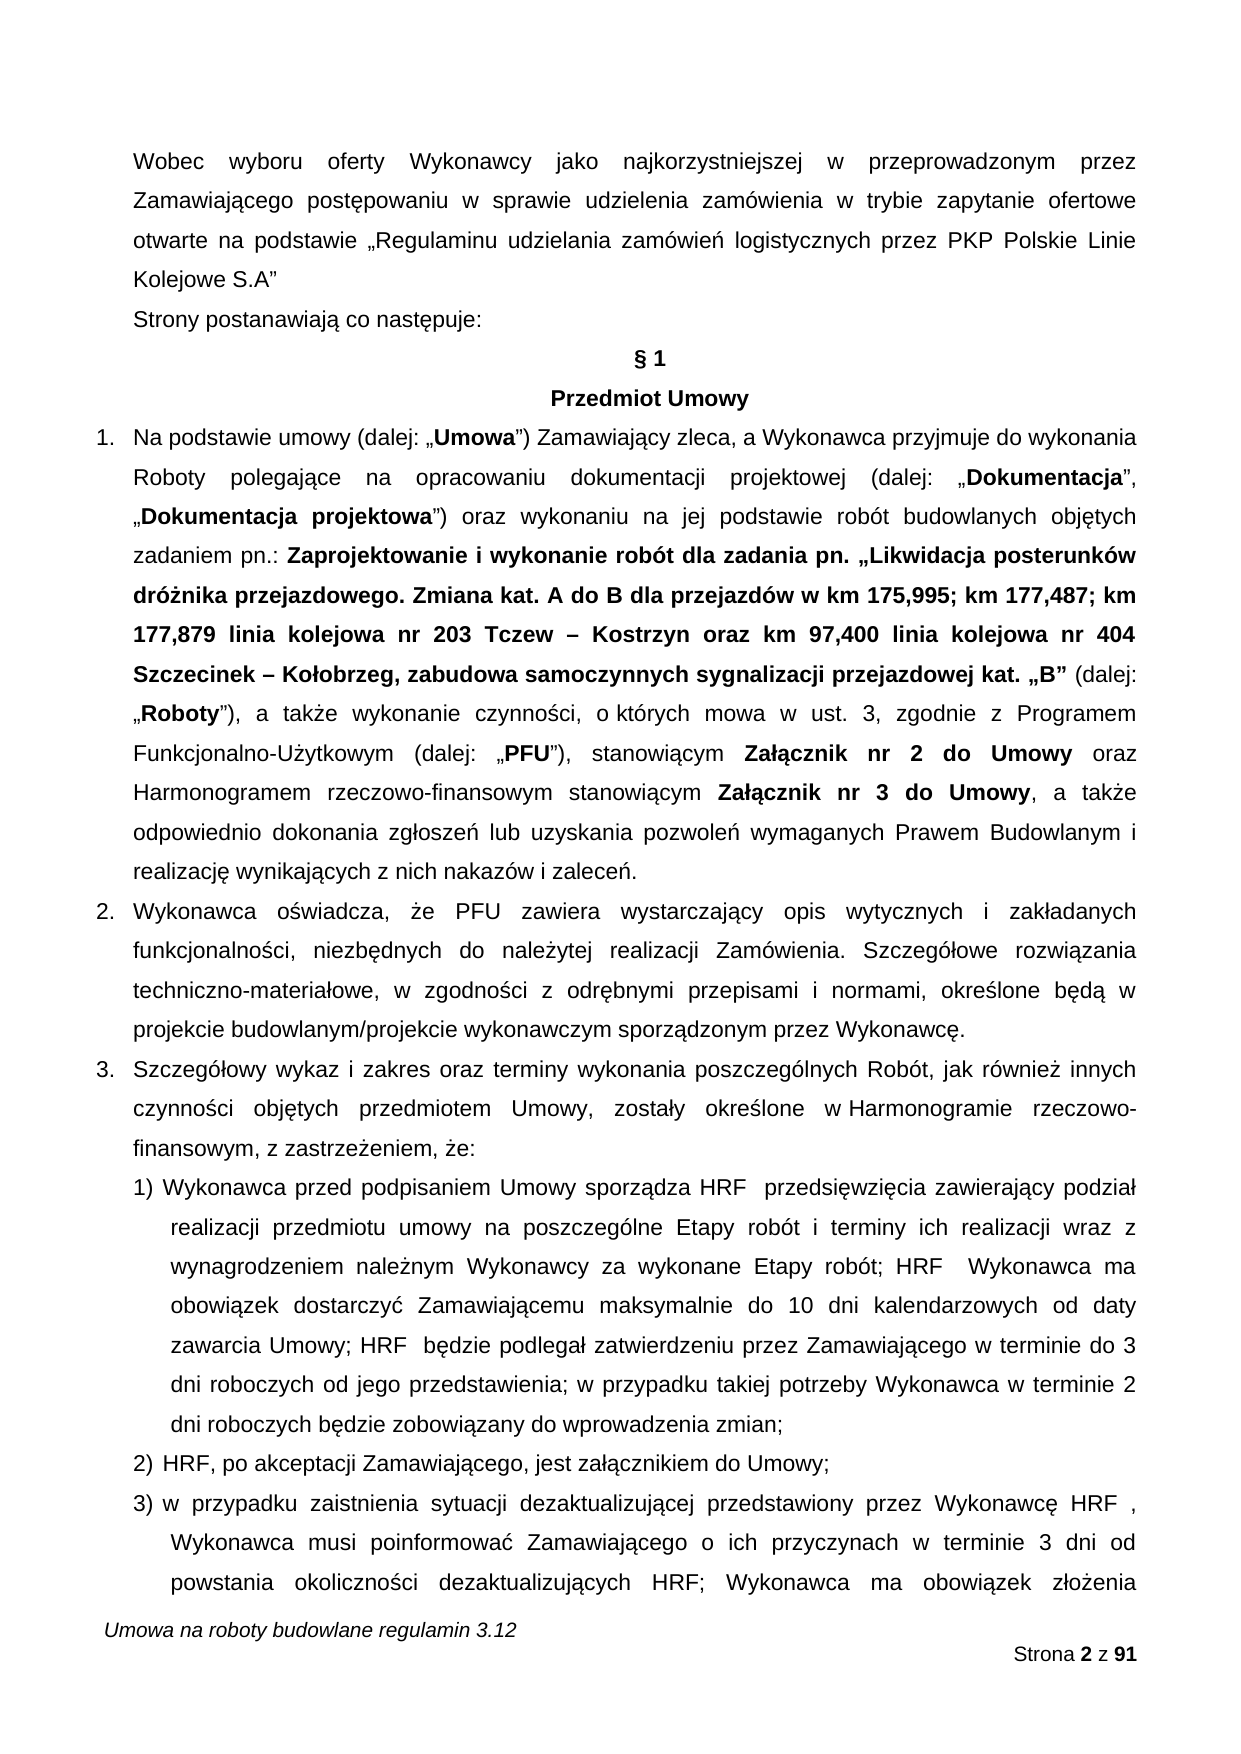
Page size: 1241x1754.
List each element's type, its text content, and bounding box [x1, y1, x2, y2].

text Strony postanawiają co następuje: [133, 306, 1137, 332]
list HRF, po akceptacji Zamawiającego, jest załącznikiem do Umowy; [133, 1450, 1137, 1477]
list Na podstawie umowy (dalej: „Umowa”) Zamawiający zleca, a Wykonawca przyjmuje do wykonania Roboty polegające na opracowaniu dokumentacji projektowej (dalej: „Dokumentacja”, „Dokumentacja projektowa”) oraz wykonaniu na jej podstawie robót budowlanych objętych zadaniem pn.: Zaprojektowanie i wykonanie robót dla zadania pn. „Likwidacja posterunków dróżnika przejazdowego. Zmiana kat. A do B dla przejazdów w km 175,995; km 177,487; km 177,879 linia kolejowa nr 203 Tczew – Kostrzyn oraz km 97,400 linia kolejowa nr 404 Szczecinek – Kołobrzeg, zabudowa samoczynnych sygnalizacji przejazdowej kat. „B” (dalej: „Roboty”), a także wykonanie czynności, o których mowa w ust. 3, zgodnie z Programem Funkcjonalno-Użytkowym (dalej: „PFU”), stanowiącym Załącznik nr 2 do Umowy oraz Harmonogramem rzeczowo-finansowym stanowiącym Załącznik nr 3 do Umowy, a także odpowiednio dokonania zgłoszeń lub uzyskania pozwoleń wymaganych Prawem Budowlanym i realizację wynikających z nich nakazów i zaleceń. [96, 424, 1137, 884]
list Wykonawca przed podpisaniem Umowy sporządza HRF przedsięwzięcia zawierający podział realizacji przedmiotu umowy na poszczególne Etapy robót i terminy ich realizacji wraz z wynagrodzeniem należnym Wykonawcy za wykonane Etapy robót; HRF Wykonawca ma obowiązek dostarczyć Zamawiającemu maksymalnie do 10 dni kalendarzowych od daty zawarcia Umowy; HRF będzie podlegał zatwierdzeniu przez Zamawiającego w terminie do 3 dni roboczych od jego przedstawienia; w przypadku takiej potrzeby Wykonawca w terminie 2 dni roboczych będzie zobowiązany do wprowadzenia zmian; [133, 1174, 1137, 1437]
text § 1 [162, 345, 1137, 371]
list Wykonawca oświadcza, że PFU zawiera wystarczający opis wytycznych i zakładanych funkcjonalności, niezbędnych do należytej realizacji Zamówienia. Szczegółowe rozwiązania techniczno-materiałowe, w zgodności z odrębnymi przepisami i normami, określone będą w projekcie budowlanym/projekcie wykonawczym sporządzonym przez Wykonawcę. [96, 898, 1137, 1042]
list Szczegółowy wykaz i zakres oraz terminy wykonania poszczególnych Robót, jak również innych czynności objętych przedmiotem Umowy, zostały określone w Harmonogramie rzeczowo-finansowym, z zastrzeżeniem, że: [96, 1056, 1137, 1161]
text Przedmiot Umowy [162, 384, 1137, 411]
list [133, 1490, 1137, 1595]
text Wobec wyboru oferty Wykonawcy jako najkorzystniejszej w przeprowadzonym przez Zamawiającego postępowaniu w sprawie udzielenia zamówienia w trybie zapytanie ofertowe otwarte na podstawie „Regulaminu udzielania zamówień logistycznych przez PKP Polskie Linie Kolejowe S.A” [133, 148, 1137, 292]
